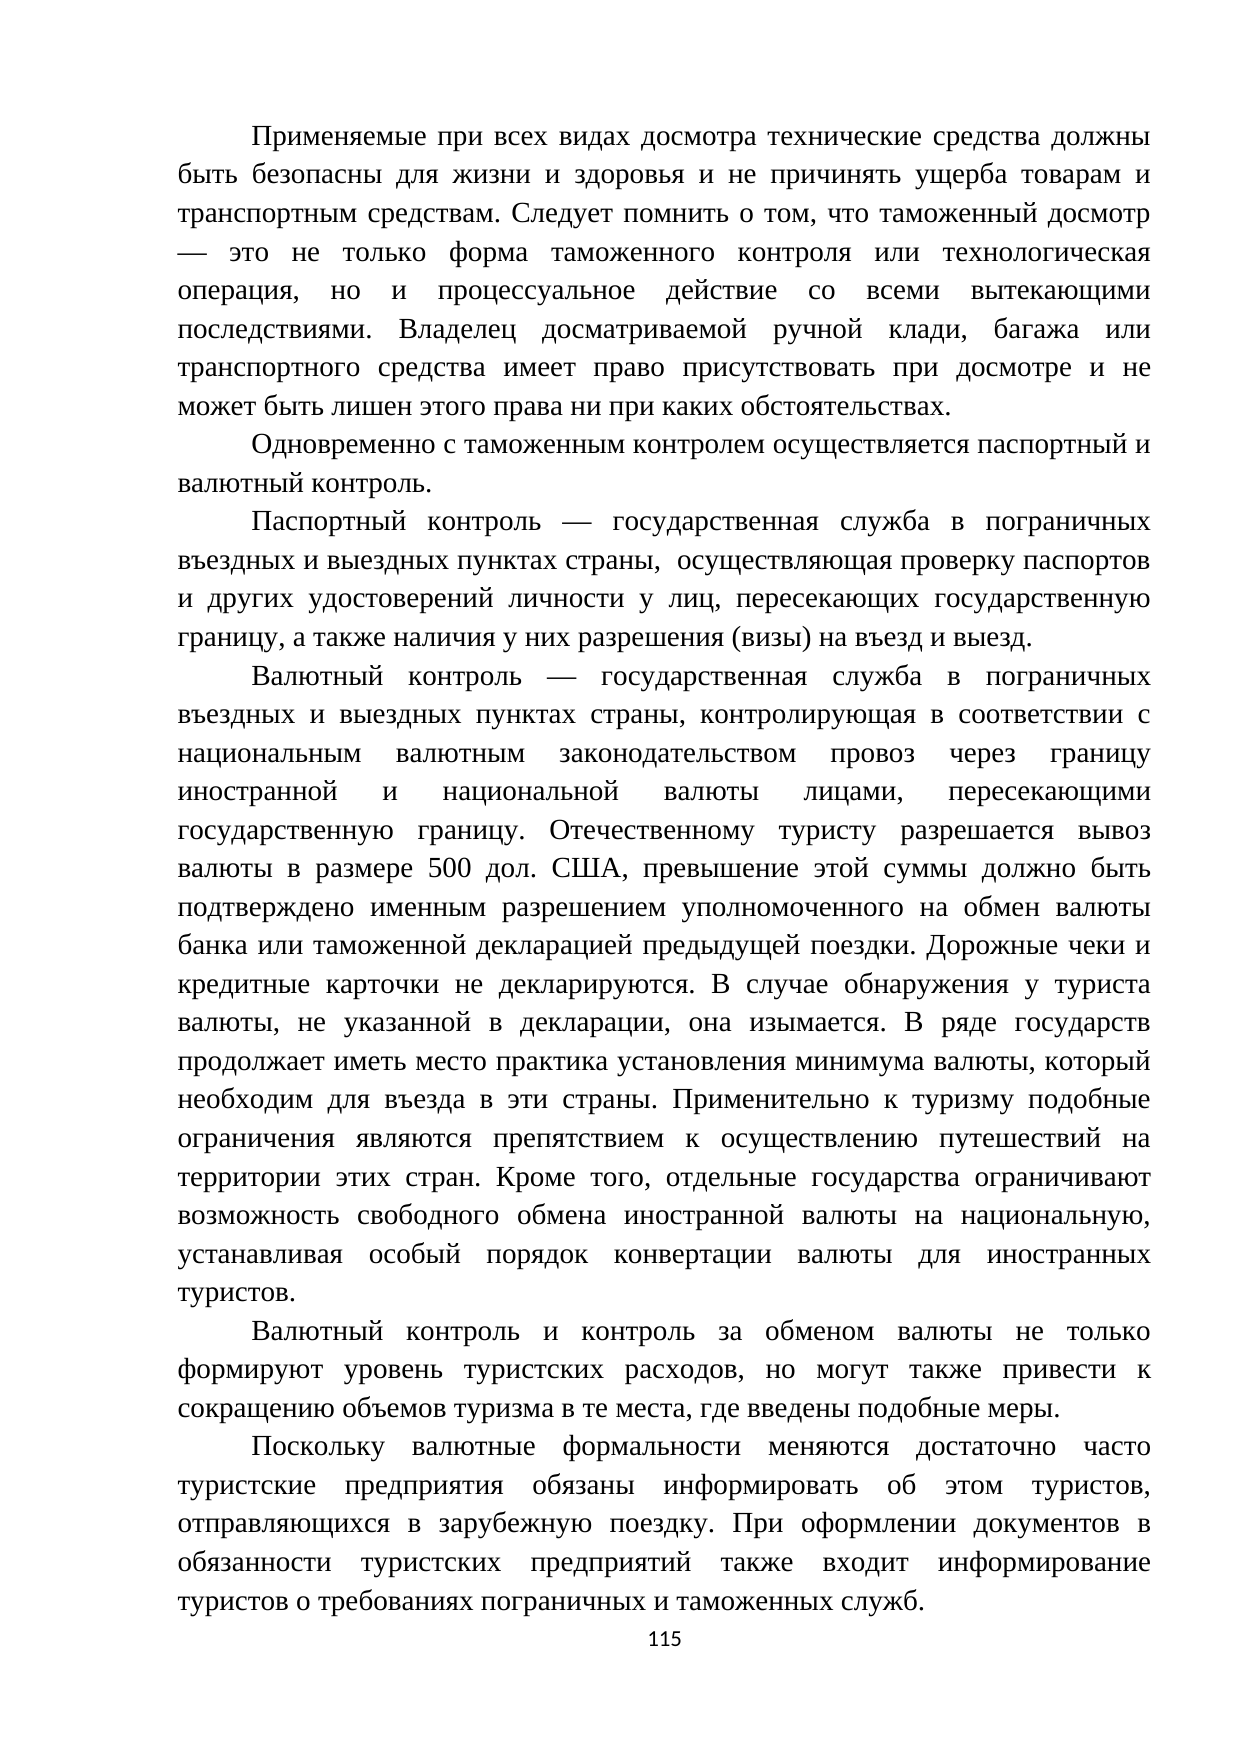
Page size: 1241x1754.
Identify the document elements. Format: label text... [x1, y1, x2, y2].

list Одновременно с таможенным контролем осуществляется паспортный и валютный контроль. [177, 426, 1152, 498]
list Паспортный контроль — государственная служба в пограничных въездных и выездных пунктах страны, осуществляющая проверку паспортов и других удостоверений личности у лиц, пересекающих государственную границу, а также наличия у них разрешения (визы) на въезд и выезд. [177, 503, 1152, 653]
list Валютный контроль и контроль за обменом валюты не только формируют уровень туристских расходов, но могут также привести к сокращению объемов туризма в те места, где введены подобные меры. [177, 1313, 1152, 1423]
list Применяемые при всех видах досмотра технические средства должны быть безопасны для жизни и здоровья и не причинять ущерба товарам и транспортным средствам. Следует помнить о том, что таможенный досмотр — это не только форма таможенного контроля или технологическая операция, но и процессуальное действие со всеми вытекающими последствиями. Владелец досматриваемой ручной клади, багажа или транспортного средства имеет право присутствовать при досмотре и не может быть лишен этого права ни при каких обстоятельствах. [177, 118, 1152, 421]
list Поскольку валютные формальности меняются достаточно часто туристские предприятия обязаны информировать об этом туристов, отправляющихся в зарубежную поездку. При оформлении документов в обязанности туристских предприятий также входит информирование туристов о требованиях пограничных и таможенных служб. [177, 1428, 1152, 1616]
list Валютный контроль — государственная служба в пограничных въездных и выездных пунктах страны, контролирующая в соответствии с национальным валютным законодательством провоз через границу иностранной и национальной валюты лицами, пересекающими государственную границу. Отечественному туристу разрешается вывоз валюты в размере 500 дол. США, превышение этой суммы должно быть подтверждено именным разрешением уполномоченного на обмен валюты банка или таможенной декларацией предыдущей поездки. Дорожные чеки и кредитные карточки не декларируются. В случае обнаружения у туриста валюты, не указанной в декларации, она изымается. В ряде государств продолжает иметь место практика установления минимума валюты, который необходим для въезда в эти страны. Применительно к туризму подобные ограничения являются препятствием к осуществлению путешествий на территории этих стран. Кроме того, отдельные государства ограничивают возможность свободного обмена иностранной валюты на национальную, устанавливая особый порядок конвертации валюты для иностранных туристов. [177, 658, 1152, 1308]
